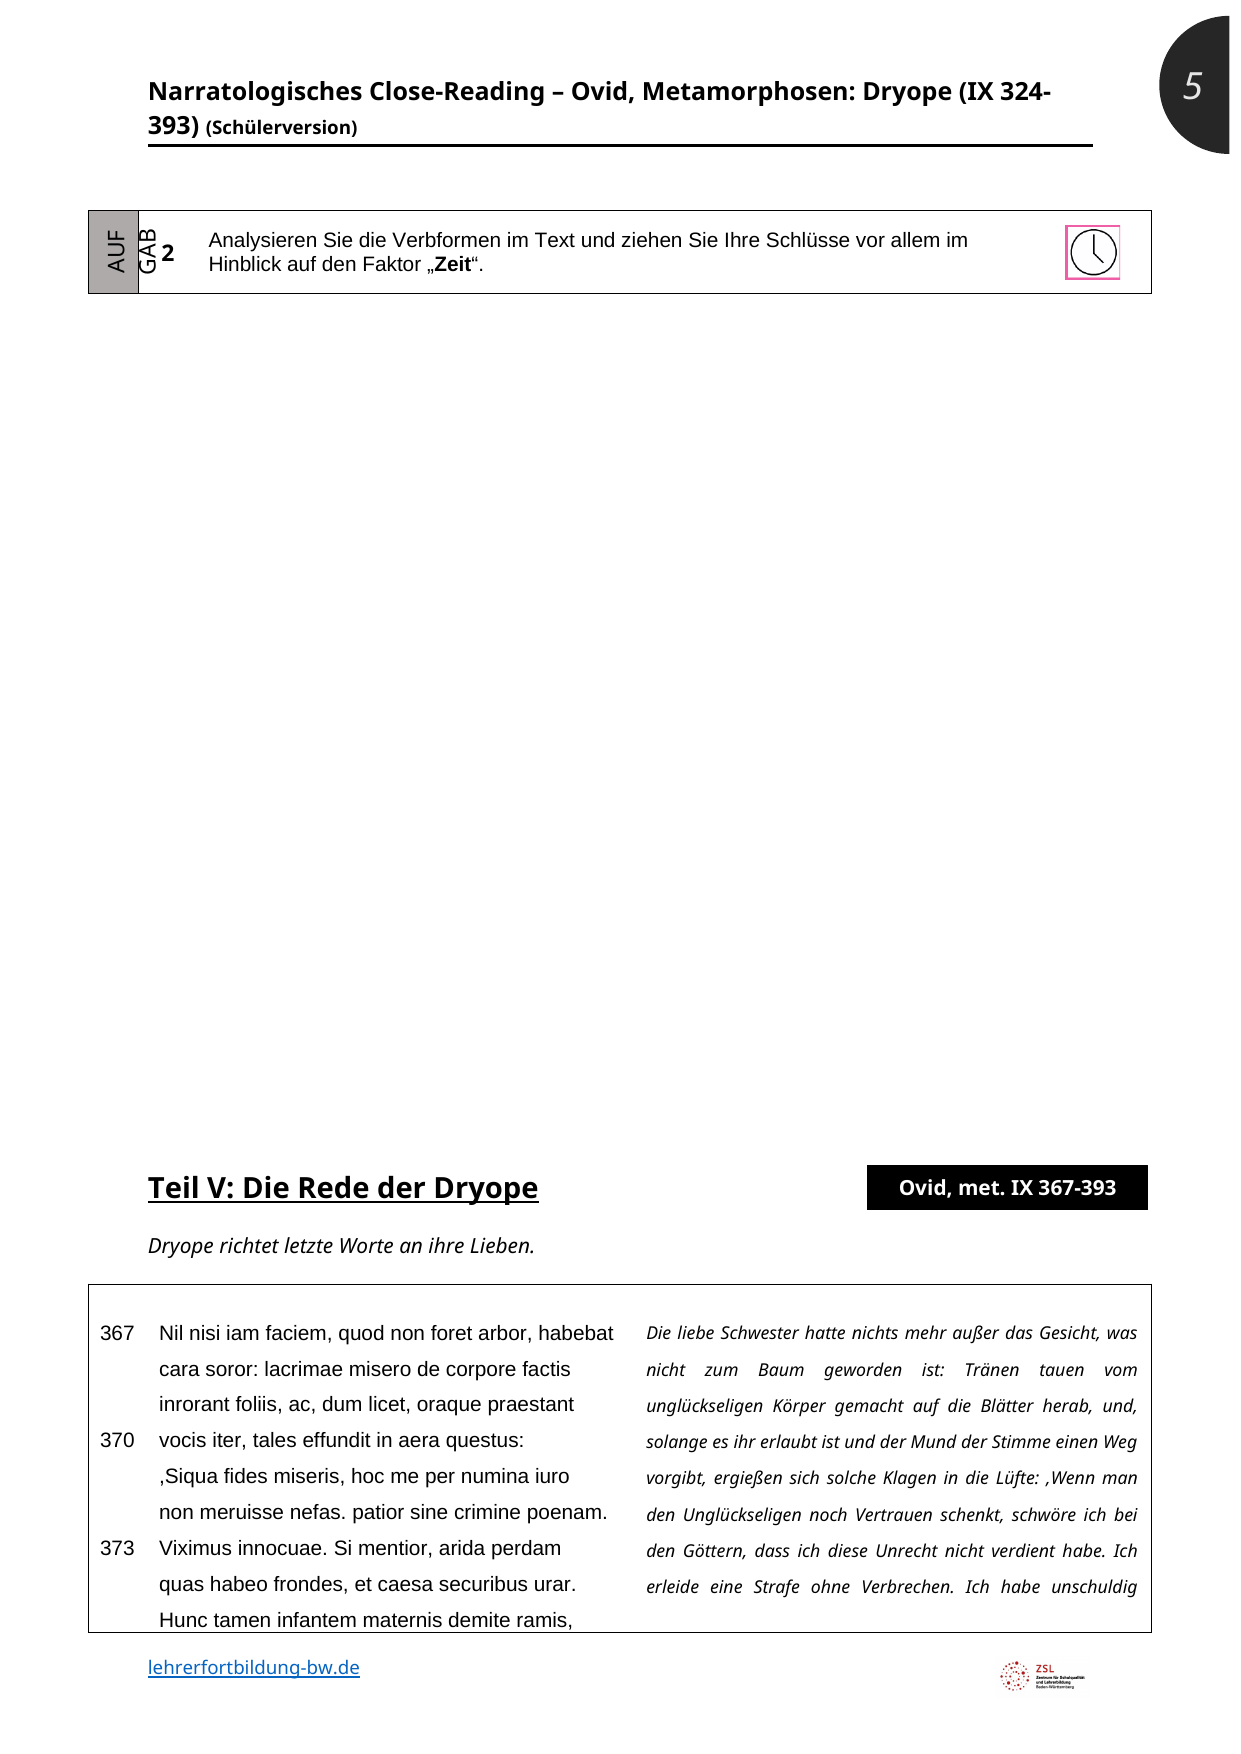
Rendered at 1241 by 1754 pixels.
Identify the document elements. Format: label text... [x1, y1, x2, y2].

picture [993, 1655, 1092, 1698]
table_cell 2 [139, 211, 197, 293]
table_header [635, 1285, 1151, 1632]
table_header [89, 1285, 148, 1632]
table_cell [1034, 211, 1151, 293]
text Teil V: Die Rede der Dryope [148, 1167, 867, 1207]
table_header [148, 1285, 635, 1632]
text Dryope richtet letzte Worte an ihre Lieben. [148, 1231, 1093, 1259]
table_header AUFGABEN [89, 211, 138, 293]
table_cell Analysieren Sie die Verbformen im Text und ziehen Sie Ihre Schlüsse vor allem im Hinblick auf den Faktor „Zeit“. [197, 211, 1033, 293]
